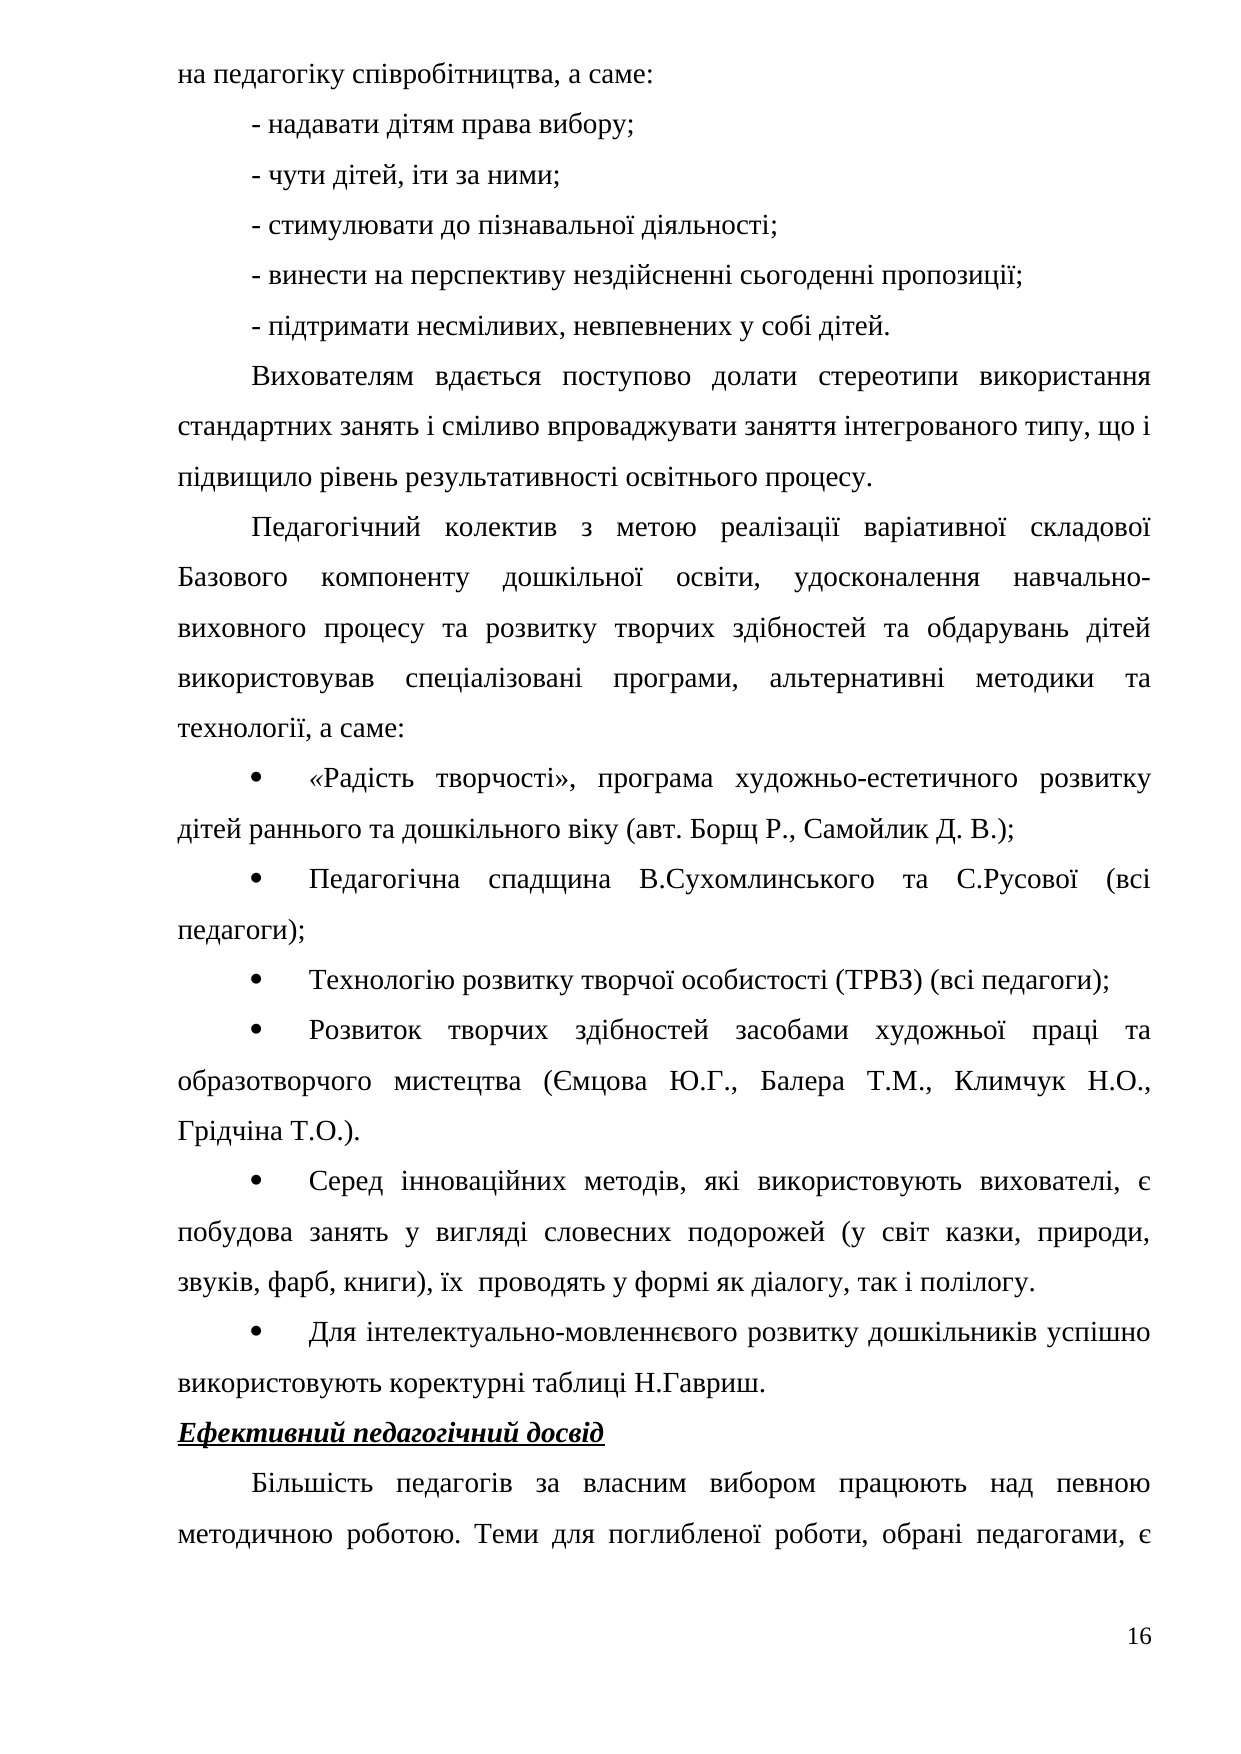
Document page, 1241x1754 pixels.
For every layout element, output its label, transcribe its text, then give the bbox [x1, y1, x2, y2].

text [177, 56, 1152, 90]
list Технологію розвитку творчої особистості (ТРВЗ) (всі педагоги); [177, 962, 1152, 996]
text - стимулювати до пізнавальної діяльності; [177, 207, 1152, 241]
text - винести на перспективу нездійсненні сьогоденні пропозиції; [177, 257, 1152, 291]
text - надавати дітям права вибору; [251, 107, 1152, 140]
list Педагогічна спадщина В.Сухомлинського та С.Русової (всі педагоги); [177, 861, 1152, 945]
list Для інтелектуально-мовленнєвого розвитку дошкільників успішно використовують коректурні таблиці Н.Гавриш. [177, 1314, 1152, 1398]
list Розвиток творчих здібностей засобами художньої праці та образотворчого мистецтва (Ємцова Ю.Г., Балера Т.М., Климчук Н.О., Грідчіна Т.О.). [177, 1012, 1152, 1147]
text Вихователям вдається поступово долати стереотипи використання стандартних занять і сміливо впроваджувати заняття інтегрованого типу, що і підвищило рівень результативності освітнього процесу. [177, 358, 1152, 492]
list «Радість творчості», програма художньо-естетичного розвитку дітей раннього та дошкільного віку (авт. Борщ Р., Самойлик Д. В.); [177, 761, 1152, 844]
text Педагогічний колектив з метою реалізації варіативної складової Базового компоненту дошкільної освіти, удосконалення навчально-виховного процесу та розвитку творчих здібностей та обдарувань дітей використовував спеціалізовані програми, альтернативні методики та технології, а саме: [177, 509, 1152, 744]
text - чути дітей, іти за ними; [177, 157, 1152, 190]
list Серед інноваційних методів, які використовують вихователі, є побудова занять у вигляді словесних подорожей (у світ казки, природи, звуків, фарб, книги), їх проводять у формі як діалогу, так і полілогу. [177, 1163, 1152, 1298]
text - підтримати несміливих, невпевнених у собі дітей. [177, 308, 1152, 341]
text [177, 1466, 1152, 1549]
text Ефективний педагогічний досвід [177, 1415, 1152, 1449]
